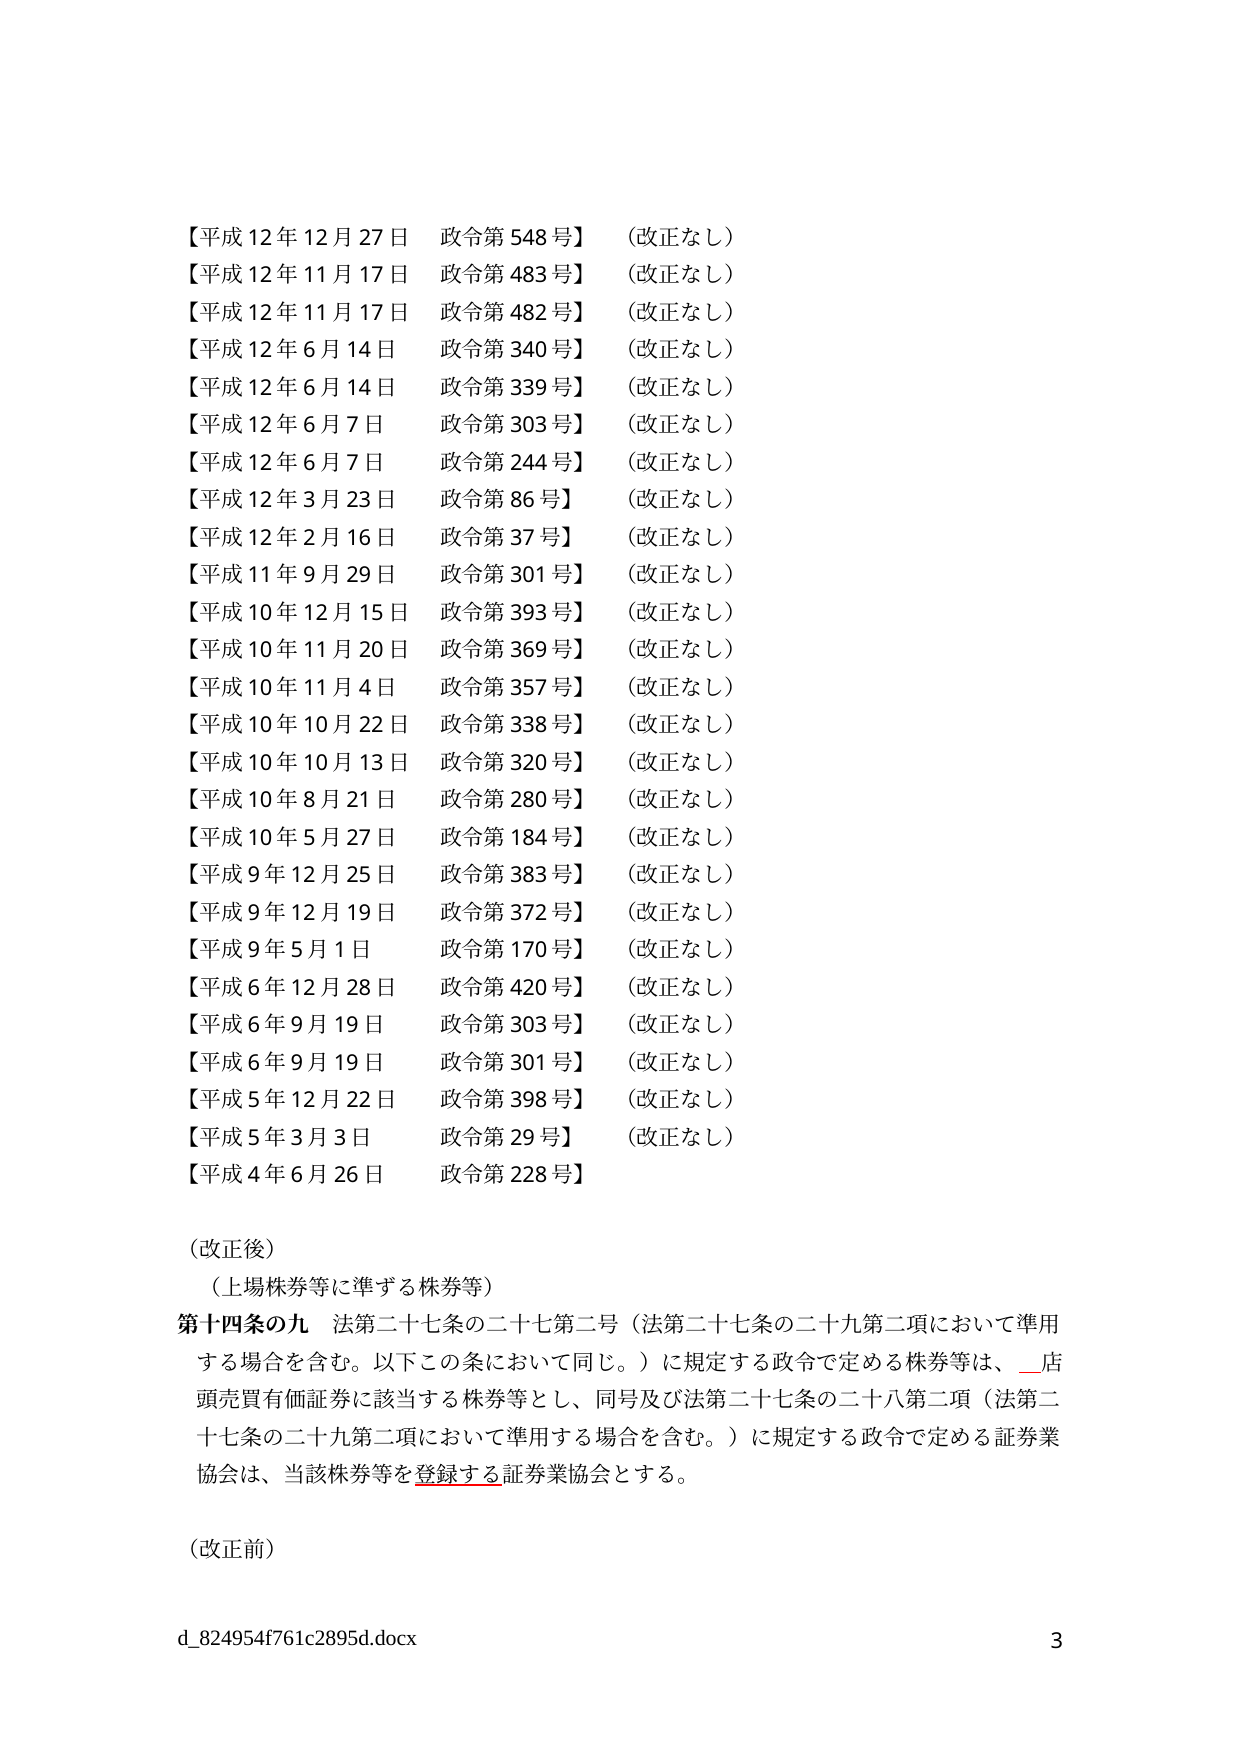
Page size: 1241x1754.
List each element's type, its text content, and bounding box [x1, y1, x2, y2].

text 【平成9年5月1日 政令第170号】 （改正なし） [177, 929, 1063, 967]
text 【平成10年11月20日 政令第369号】 （改正なし） [177, 629, 1063, 667]
text 【平成12年3月23日 政令第86号】 （改正なし） [177, 479, 1063, 517]
text （改正後） [177, 1229, 1063, 1267]
text 【平成5年3月3日 政令第29号】 （改正なし） [177, 1117, 1063, 1154]
text 【平成10年10月13日 政令第320号】 （改正なし） [177, 742, 1063, 779]
text 【平成6年12月28日 政令第420号】 （改正なし） [177, 967, 1063, 1004]
text 【平成12年6月7日 政令第303号】 （改正なし） [177, 404, 1063, 442]
text （改正前） [177, 1529, 1063, 1567]
text 【平成10年12月15日 政令第393号】 （改正なし） [177, 592, 1063, 629]
text 【平成12年6月7日 政令第244号】 （改正なし） [177, 442, 1063, 479]
text 【平成12年11月17日 政令第483号】 （改正なし） [177, 254, 1063, 292]
text 【平成4年6月26日 政令第228号】 [177, 1154, 1063, 1192]
text 【平成10年11月4日 政令第357号】 （改正なし） [177, 667, 1063, 704]
text 【平成12年6月14日 政令第340号】 （改正なし） [177, 329, 1063, 367]
text 【平成6年9月19日 政令第303号】 （改正なし） [177, 1004, 1063, 1042]
text 【平成11年9月29日 政令第301号】 （改正なし） [177, 554, 1063, 592]
text 【平成12年2月16日 政令第37号】 （改正なし） [177, 517, 1063, 554]
text （上場株券等に準ずる株券等） [177, 1267, 1063, 1304]
text 【平成6年9月19日 政令第301号】 （改正なし） [177, 1042, 1063, 1079]
text 【平成5年12月22日 政令第398号】 （改正なし） [177, 1079, 1063, 1117]
text 【平成10年8月21日 政令第280号】 （改正なし） [177, 779, 1063, 817]
text 【平成12年6月14日 政令第339号】 （改正なし） [177, 367, 1063, 404]
text 【平成9年12月25日 政令第383号】 （改正なし） [177, 854, 1063, 892]
text 【平成10年10月22日 政令第338号】 （改正なし） [177, 704, 1063, 742]
text 【平成10年5月27日 政令第184号】 （改正なし） [177, 817, 1063, 854]
text 【平成9年12月19日 政令第372号】 （改正なし） [177, 892, 1063, 929]
text 【平成12年11月17日 政令第482号】 （改正なし） [177, 292, 1063, 329]
text 第十四条の九 法第二十七条の二十七第二号（法第二十七条の二十九第二項において準用する場合を含む。以下この条において同じ。）に規定する政令で定める株券等は、 店頭売買有価証券に該当する株券等とし、同号及び法第二十七条の二十八第二項（法第二十七条の二十九第二項において準用する場合を含む。）に規定する政令で定める証券業協会は、当該株券等を登録する証券業協会とする。 [177, 1304, 1063, 1492]
text 【平成12年12月27日 政令第548号】 （改正なし） [177, 217, 1063, 254]
